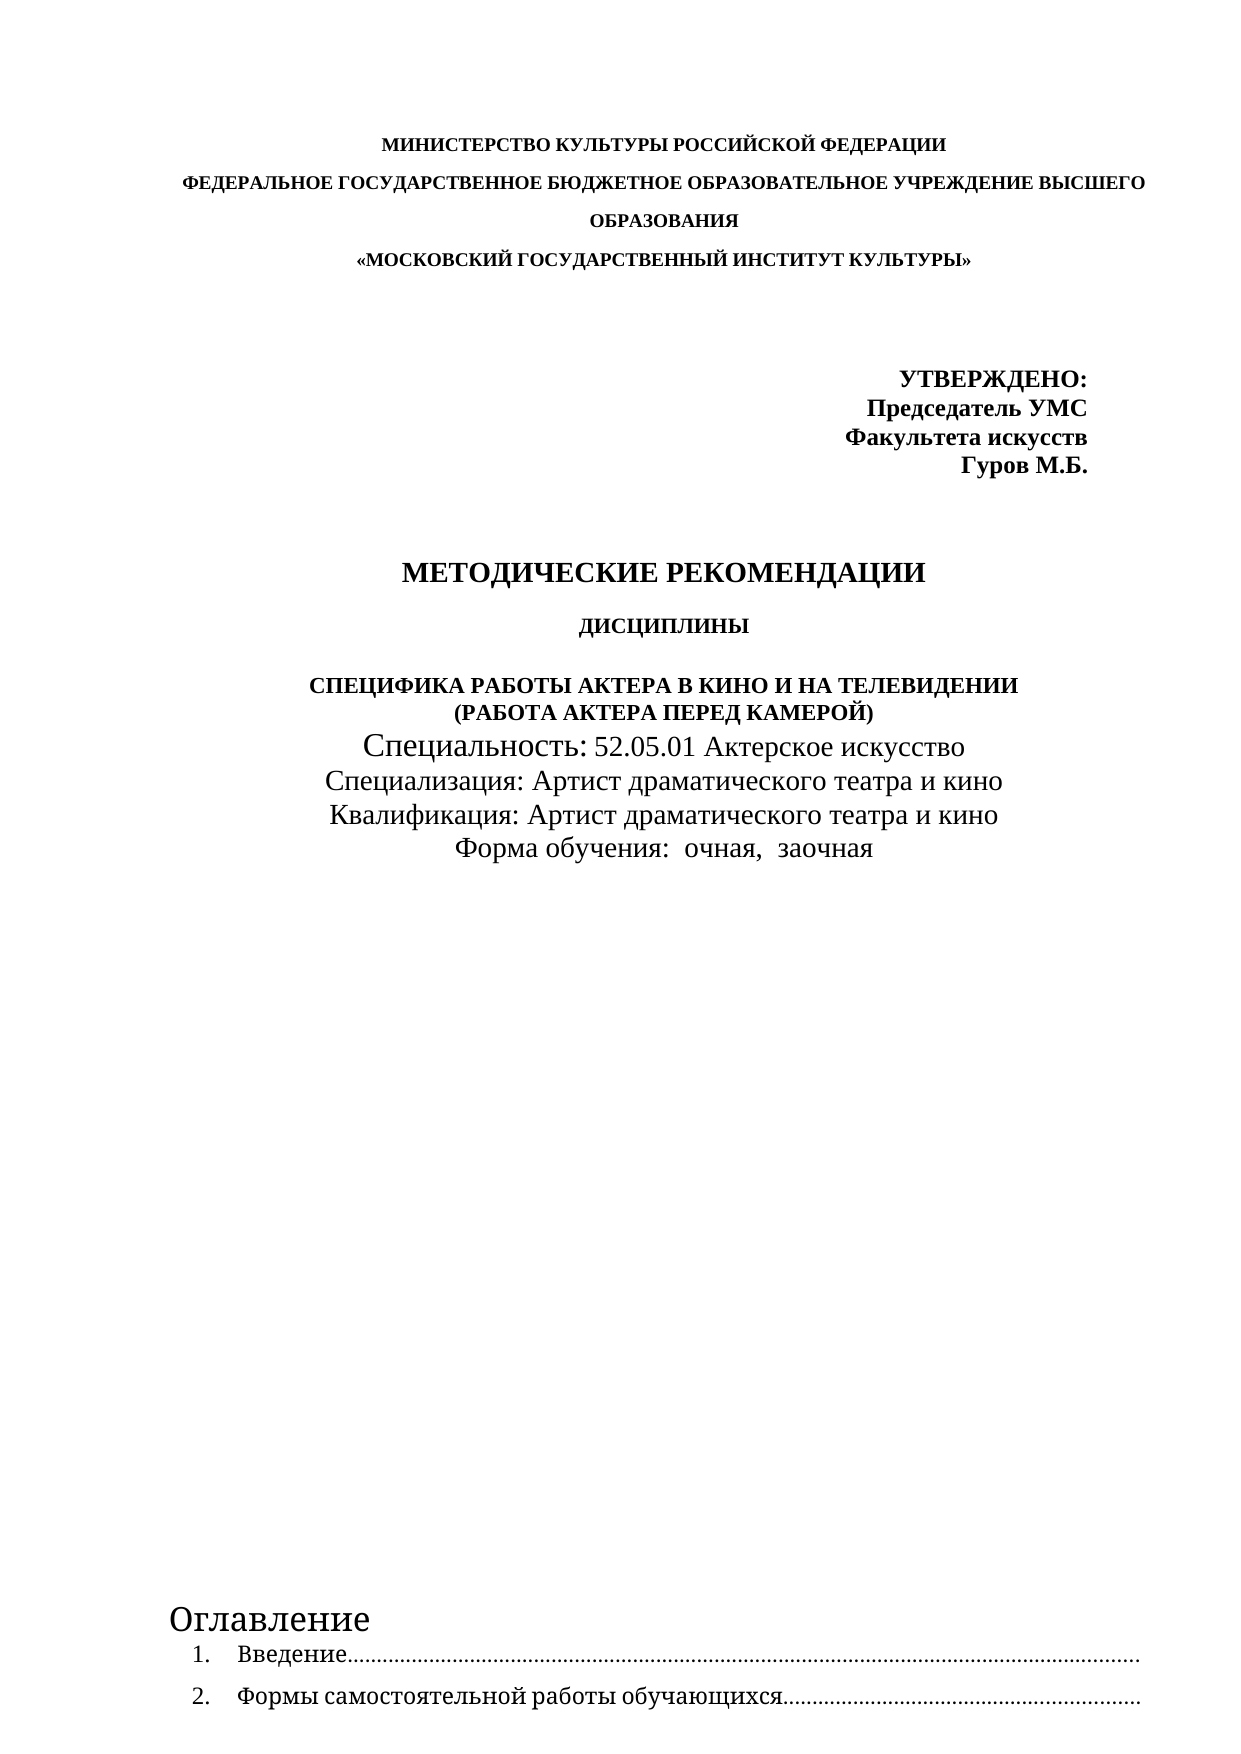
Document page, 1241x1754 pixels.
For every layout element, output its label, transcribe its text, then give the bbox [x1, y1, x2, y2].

text СПЕЦИФИКА РАБОТЫ АКТЕРА В КИНО И НА ТЕЛЕВИДЕНИИ [169, 672, 1159, 699]
table_header УТВЕРЖДЕНО: Председатель УМС Факультета искусств Гуров М.Б. [656, 364, 1099, 479]
text Оглавление [169, 1601, 1159, 1639]
list Введение [192, 1639, 1159, 1668]
text Специализация: Артист драматического театра и кино [169, 763, 1159, 797]
text МИНИСТЕРСТВО КУЛЬТУРЫ РОССИЙСКОЙ ФЕДЕРАЦИИ [169, 133, 1159, 171]
text Специальность: 52.05.01 Актерское искусство [169, 725, 1159, 763]
text ДИСЦИПЛИНЫ [169, 613, 1159, 639]
text «МОСКОВСКИЙ ГОСУДАРСТВЕННЫЙ ИНСТИТУТ КУЛЬТУРЫ» [169, 248, 1159, 286]
text Форма обучения: очная, заочная [169, 830, 1159, 864]
text МЕТОДИЧЕСКИЕ РЕКОМЕНДАЦИИ [169, 555, 1159, 588]
text Квалификация: Артист драматического театра и кино [169, 797, 1159, 830]
text (РАБОТА АКТЕРА ПЕРЕД КАМЕРОЙ) [169, 699, 1159, 725]
list Формы самостоятельной работы обучающихся [192, 1681, 1159, 1710]
text ФЕДЕРАЛЬНОЕ ГОСУДАРСТВЕННОЕ БЮДЖЕТНОЕ ОБРАЗОВАТЕЛЬНОЕ УЧРЕЖДЕНИЕ ВЫСШЕГО ОБРАЗОВАНИЯ [169, 171, 1159, 248]
